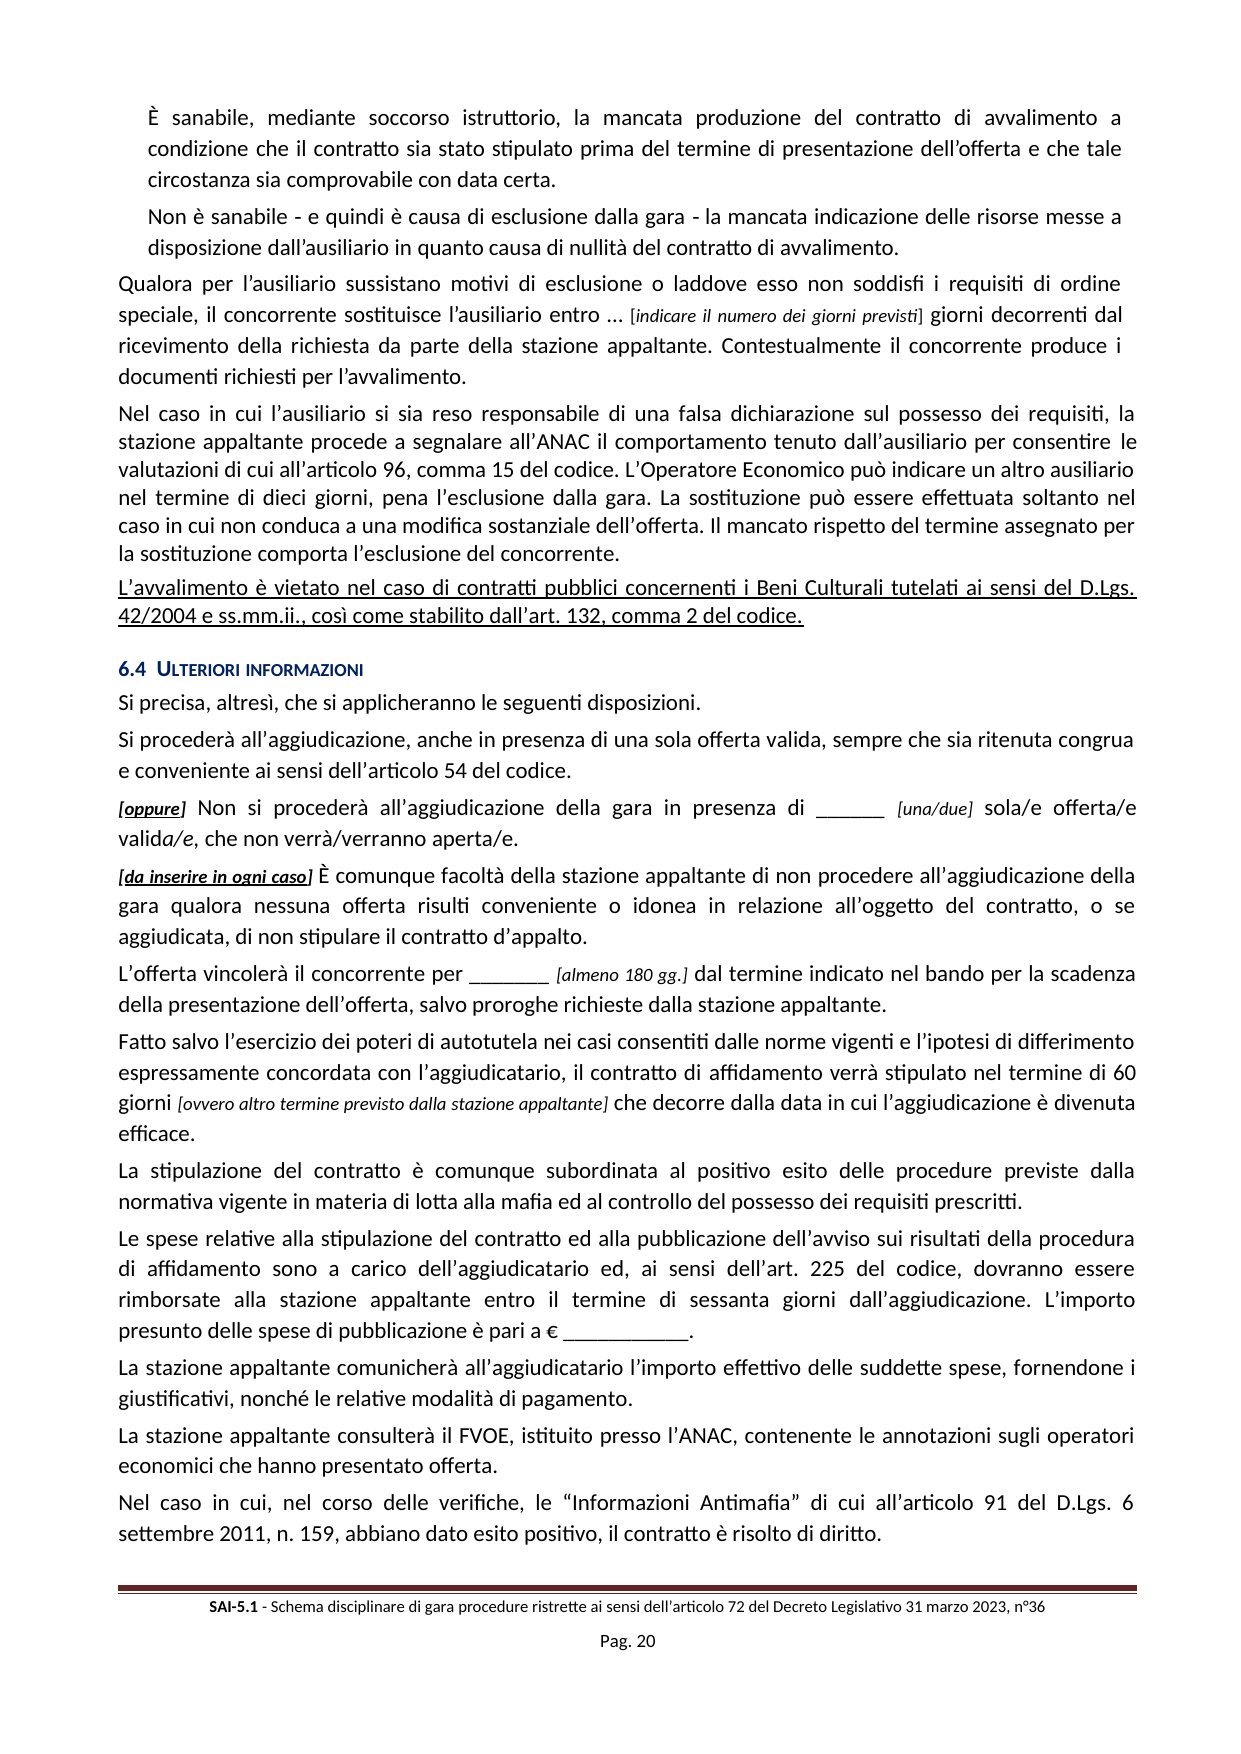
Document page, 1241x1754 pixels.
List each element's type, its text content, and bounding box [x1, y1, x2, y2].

text Qualora per l’ausiliario sussistano motivi di esclusione o laddove esso non soddisfi i requisiti di ordine speciale, il concorrente sostituisce l’ausiliario entro … [indicare il numero dei giorni previsti] giorni decorrenti dal ricevimento della richiesta da parte della stazione appaltante. Contestualmente il concorrente produce i documenti richiesti per l’avvalimento. [118, 269, 1123, 390]
text [da inserire in ogni caso] È comunque facoltà della stazione appaltante di non procedere all’aggiudicazione della gara qualora nessuna offerta risulti conveniente o idonea in relazione all’oggetto del contratto, o se aggiudicata, di non stipulare il contratto d’appalto. [118, 861, 1137, 950]
text Nel caso in cui, nel corso delle verifiche, le “Informazioni Antimafia” di cui all’articolo 91 del D.Lgs. 6 settembre 2011, n. 159, abbiano dato esito positivo, il contratto è risolto di diritto. [118, 1488, 1137, 1547]
text L’offerta vincolerà il concorrente per _______ [almeno 180 gg.] dal termine indicato nel bando per la scadenza della presentazione dell’offerta, salvo proroghe richieste dalla stazione appaltante. [118, 959, 1137, 1018]
text Si precisa, altresì, che si applicheranno le seguenti disposizioni. [118, 688, 1137, 716]
text L’avvalimento è vietato nel caso di contratti pubblici concernenti i Beni Culturali tutelati ai sensi del D.Lgs. 42/2004 e ss.mm.ii., così come stabilito dall’art. 132, comma 2 del codice. [118, 573, 1137, 597]
text Fatto salvo l’esercizio dei poteri di autotutela nei casi consentiti dalle norme vigenti e l’ipotesi di differimento espressamente concordata con l’aggiudicatario, il contratto di affidamento verrà stipulato nel termine di 60 giorni [ovvero altro termine previsto dalla stazione appaltante] che decorre dalla data in cui l’aggiudicazione è divenuta efficace. [118, 1027, 1137, 1147]
text La stazione appaltante comunicherà all’aggiudicatario l’importo effettivo delle suddette spese, fornendone i giustificativi, nonché le relative modalità di pagamento. [118, 1353, 1137, 1412]
text La stazione appaltante consulterà il FVOE, istituito presso l’ANAC, contenente le annotazioni sugli operatori economici che hanno presentato offerta. [118, 1421, 1137, 1479]
text Non è sanabile ‐ e quindi è causa di esclusione dalla gara ‐ la mancata indicazione delle risorse messe a disposizione dall’ausiliario in quanto causa di nullità del contratto di avvalimento. [148, 202, 1123, 261]
text La stipulazione del contratto è comunque subordinata al positivo esito delle procedure previste dalla normativa vigente in materia di lotta alla mafia ed al controllo del possesso dei requisiti prescritti. [118, 1156, 1137, 1215]
text Nel caso in cui l’ausiliario si sia reso responsabile di una falsa dichiarazione sul possesso dei requisiti, la stazione appaltante procede a segnalare all’ANAC il comportamento tenuto dall’ausiliario per consentire le valutazioni di cui all’articolo 96, comma 15 del codice. L’Operatore Economico può indicare un altro ausiliario nel termine di dieci giorni, pena l’esclusione dalla gara. La sostituzione può essere effettuata soltanto nel caso in cui non conduca a una modifica sostanziale dell’offerta. Il mancato rispetto del termine assegnato per la sostituzione comporta l’esclusione del concorrente. [118, 399, 1137, 567]
text È sanabile, mediante soccorso istruttorio, la mancata produzione del contratto di avvalimento a condizione che il contratto sia stato stipulato prima del termine di presentazione dell’offerta e che tale circostanza sia comprovabile con data certa. [148, 103, 1124, 193]
subtitle 6.4 Ulteriori informazioni [118, 654, 1137, 682]
text Le spese relative alla stipulazione del contratto ed alla pubblicazione dell’avviso sui risultati della procedura di affidamento sono a carico dell’aggiudicatario ed, ai sensi dell’art. 225 del codice, dovranno essere rimborsate alla stazione appaltante entro il termine di sessanta giorni dall’aggiudicazione. L’importo presunto delle spese di pubblicazione è pari a € ___________. [118, 1224, 1137, 1344]
text Si procederà all’aggiudicazione, anche in presenza di una sola offerta valida, sempre che sia ritenuta congrua e conveniente ai sensi dell’articolo 54 del codice. [118, 725, 1137, 784]
text L’avvalimento è vietato nel caso di contratti pubblici concernenti i Beni Culturali tutelati ai sensi del D.Lgs. 42/2004 e ss.mm.ii., così come stabilito dall’art. 132, comma 2 del codice. [118, 599, 1137, 629]
text [oppure] Non si procederà all’aggiudicazione della gara in presenza di ______ [una/due] sola/e offerta/e valida/e, che non verrà/verranno aperta/e. [118, 793, 1137, 852]
